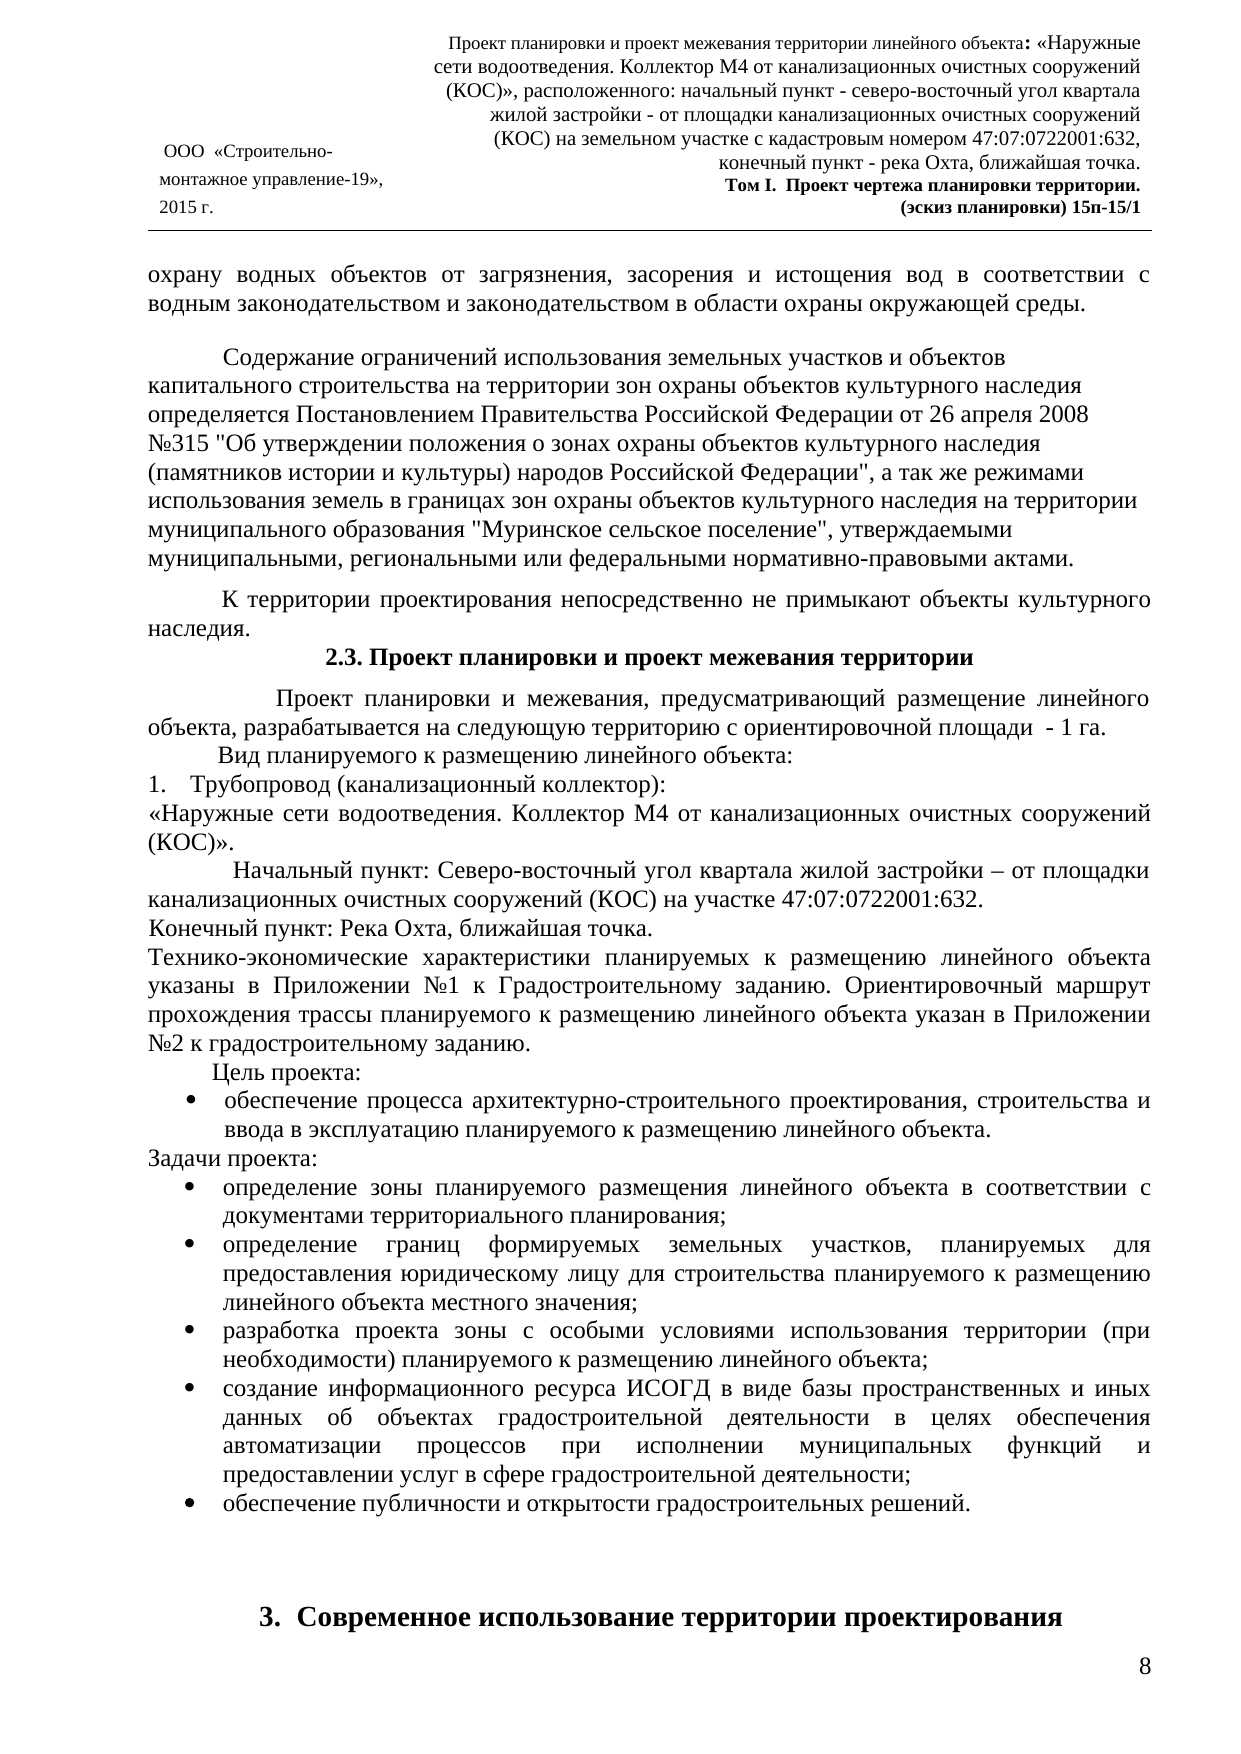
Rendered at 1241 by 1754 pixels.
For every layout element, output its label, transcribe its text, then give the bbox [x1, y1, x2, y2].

list определение зоны планируемого размещения линейного объекта в соответствии с документами территориального планирования; [185, 1172, 1152, 1229]
text Начальный пункт: Северо-восточный угол квартала жилой застройки – от площадки канализационных очистных сооружений (КОС) на участке 47:07:0722001:632. [148, 856, 1152, 913]
text Содержание ограничений использования земельных участков и объектов капитального строительства на территории зон охраны объектов культурного наследия определяется Постановлением Правительства Российской Федерации от 26 апреля 2008 №315 "Об утверждении положения о зонах охраны объектов культурного наследия (памятников истории и культуры) народов Российской Федерации", а так же режимами использования земель в границах зон охраны объектов культурного наследия на территории муниципального образования "Муринское сельское поселение", утверждаемыми муниципальными, региональными или федеральными нормативно-правовыми актами. [148, 342, 1152, 572]
list обеспечение процесса архитектурно-строительного проектирования, строительства и ввода в эксплуатацию планируемого к размещению линейного объекта. [187, 1086, 1152, 1143]
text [148, 259, 1152, 317]
text Вид планируемого к размещению линейного объекта: [148, 741, 1152, 769]
text 1. Трубопровод (канализационный коллектор): [148, 769, 1152, 798]
text Конечный пункт: Река Охта, ближайшая точка. [148, 913, 1152, 942]
text К территории проектирования непосредственно не примыкают объекты культурного наследия. [148, 584, 1152, 642]
text «Наружные сети водоотведения. Коллектор М4 от канализационных очистных сооружений (КОС)». [148, 798, 1152, 856]
text Технико-экономические характеристики планируемых к размещению линейного объекта указаны в Приложении №1 к Градостроительному заданию. Ориентировочный маршрут прохождения трассы планируемого к размещению линейного объекта указан в Приложении №2 к градостроительному заданию. [148, 942, 1152, 1057]
list определение границ формируемых земельных участков, планируемых для предоставления юридическому лицу для строительства планируемого к размещению линейного объекта местного значения; [185, 1229, 1152, 1316]
list разработка проекта зоны с особыми условиями использования территории (при необходимости) планируемого к размещению линейного объекта; [185, 1316, 1152, 1373]
list обеспечение публичности и открытости градостроительных решений. [185, 1488, 1152, 1517]
text Проект планировки и межевания, предусматривающий размещение линейного объекта, разрабатывается на следующую территорию с ориентировочной площади - 1 га. [148, 683, 1152, 741]
list Современное использование территории проектирования [259, 1599, 1152, 1633]
text 2.3. Проект планировки и проект межевания территории [148, 642, 1152, 671]
list создание информационного ресурса ИСОГД в виде базы пространственных и иных данных об объектах градостроительной деятельности в целях обеспечения автоматизации процессов при исполнении муниципальных функций и предоставлении услуг в сфере градостроительной деятельности; [185, 1373, 1152, 1488]
text Задачи проекта: [148, 1143, 1152, 1172]
text Цель проекта: [148, 1057, 1152, 1086]
